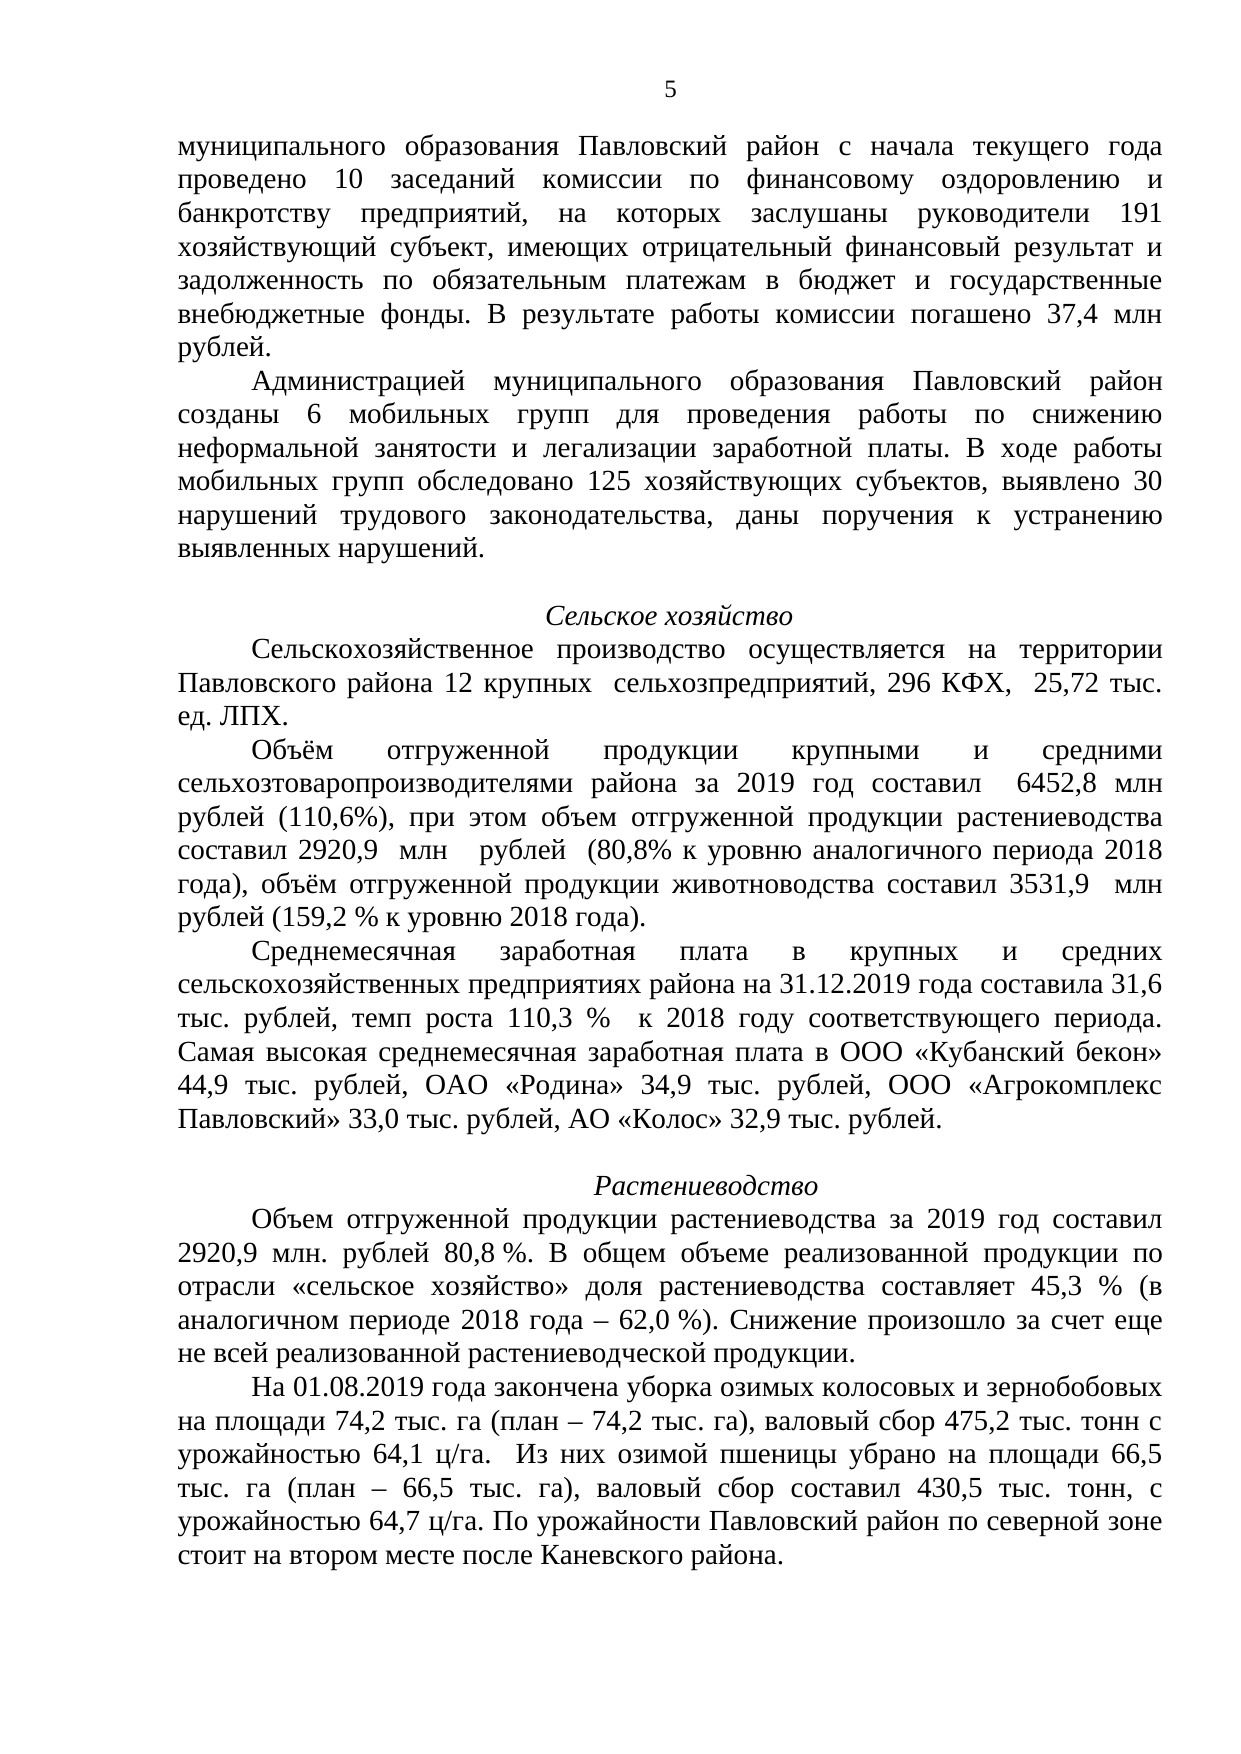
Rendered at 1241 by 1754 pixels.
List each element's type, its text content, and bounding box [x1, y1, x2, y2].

text На 01.08.2019 года закончена уборка озимых колосовых и зернобобовых на площади 74,2 тыс. га (план – 74,2 тыс. га), валовый сбор 475,2 тыс. тонн с урожайностью 64,1 ц/га. Из них озимой пшеницы убрано на площади 66,5 тыс. га (план – 66,5 тыс. га), валовый сбор составил 430,5 тыс. тонн, с урожайностью 64,7 ц/га. По урожайности Павловский район по северной зоне стоит на втором месте после Каневского района. [177, 1369, 1163, 1570]
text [177, 128, 1163, 363]
text Растениеводство [177, 1168, 1163, 1201]
text Сельское хозяйство [177, 598, 1163, 631]
text Объём отгруженной продукции крупными и средними сельхозтоваропроизводителями района за 2019 год составил 6452,8 млн рублей (110,6%), при этом объем отгруженной продукции растениеводства составил 2920,9 млн рублей (80,8% к уровню аналогичного периода 2018 года), объём отгруженной продукции животноводства составил 3531,9 млн рублей (159,2 % к уровню 2018 года). [177, 732, 1163, 933]
text Среднемесячная заработная плата в крупных и средних сельскохозяйственных предприятиях района на 31.12.2019 года составила 31,6 тыс. рублей, темп роста 110,3 % к 2018 году соответствующего периода. Самая высокая среднемесячная заработная плата в ООО «Кубанский бекон» 44,9 тыс. рублей, ОАО «Родина» 34,9 тыс. рублей, ООО «Агрокомплекс Павловский» 33,0 тыс. рублей, АО «Колос» 32,9 тыс. рублей. [177, 933, 1163, 1134]
text Администрацией муниципального образования Павловский район созданы 6 мобильных групп для проведения работы по снижению неформальной занятости и легализации заработной платы. В ходе работы мобильных групп обследовано 125 хозяйствующих субъектов, выявлено 30 нарушений трудового законодательства, даны поручения к устранению выявленных нарушений. [177, 363, 1163, 564]
text Сельскохозяйственное производство осуществляется на территории Павловского района 12 крупных сельхозпредприятий, 296 КФХ, 25,72 тыс. ед. ЛПХ. [177, 631, 1163, 732]
text Объем отгруженной продукции растениеводства за 2019 год составил 2920,9 млн. рублей 80,8 %. В общем объеме реализованной продукции по отрасли «сельское хозяйство» доля растениеводства составляет 45,3 % (в аналогичном периоде 2018 года – 62,0 %). Снижение произошло за счет еще не всей реализованной растениеводческой продукции. [177, 1201, 1163, 1369]
